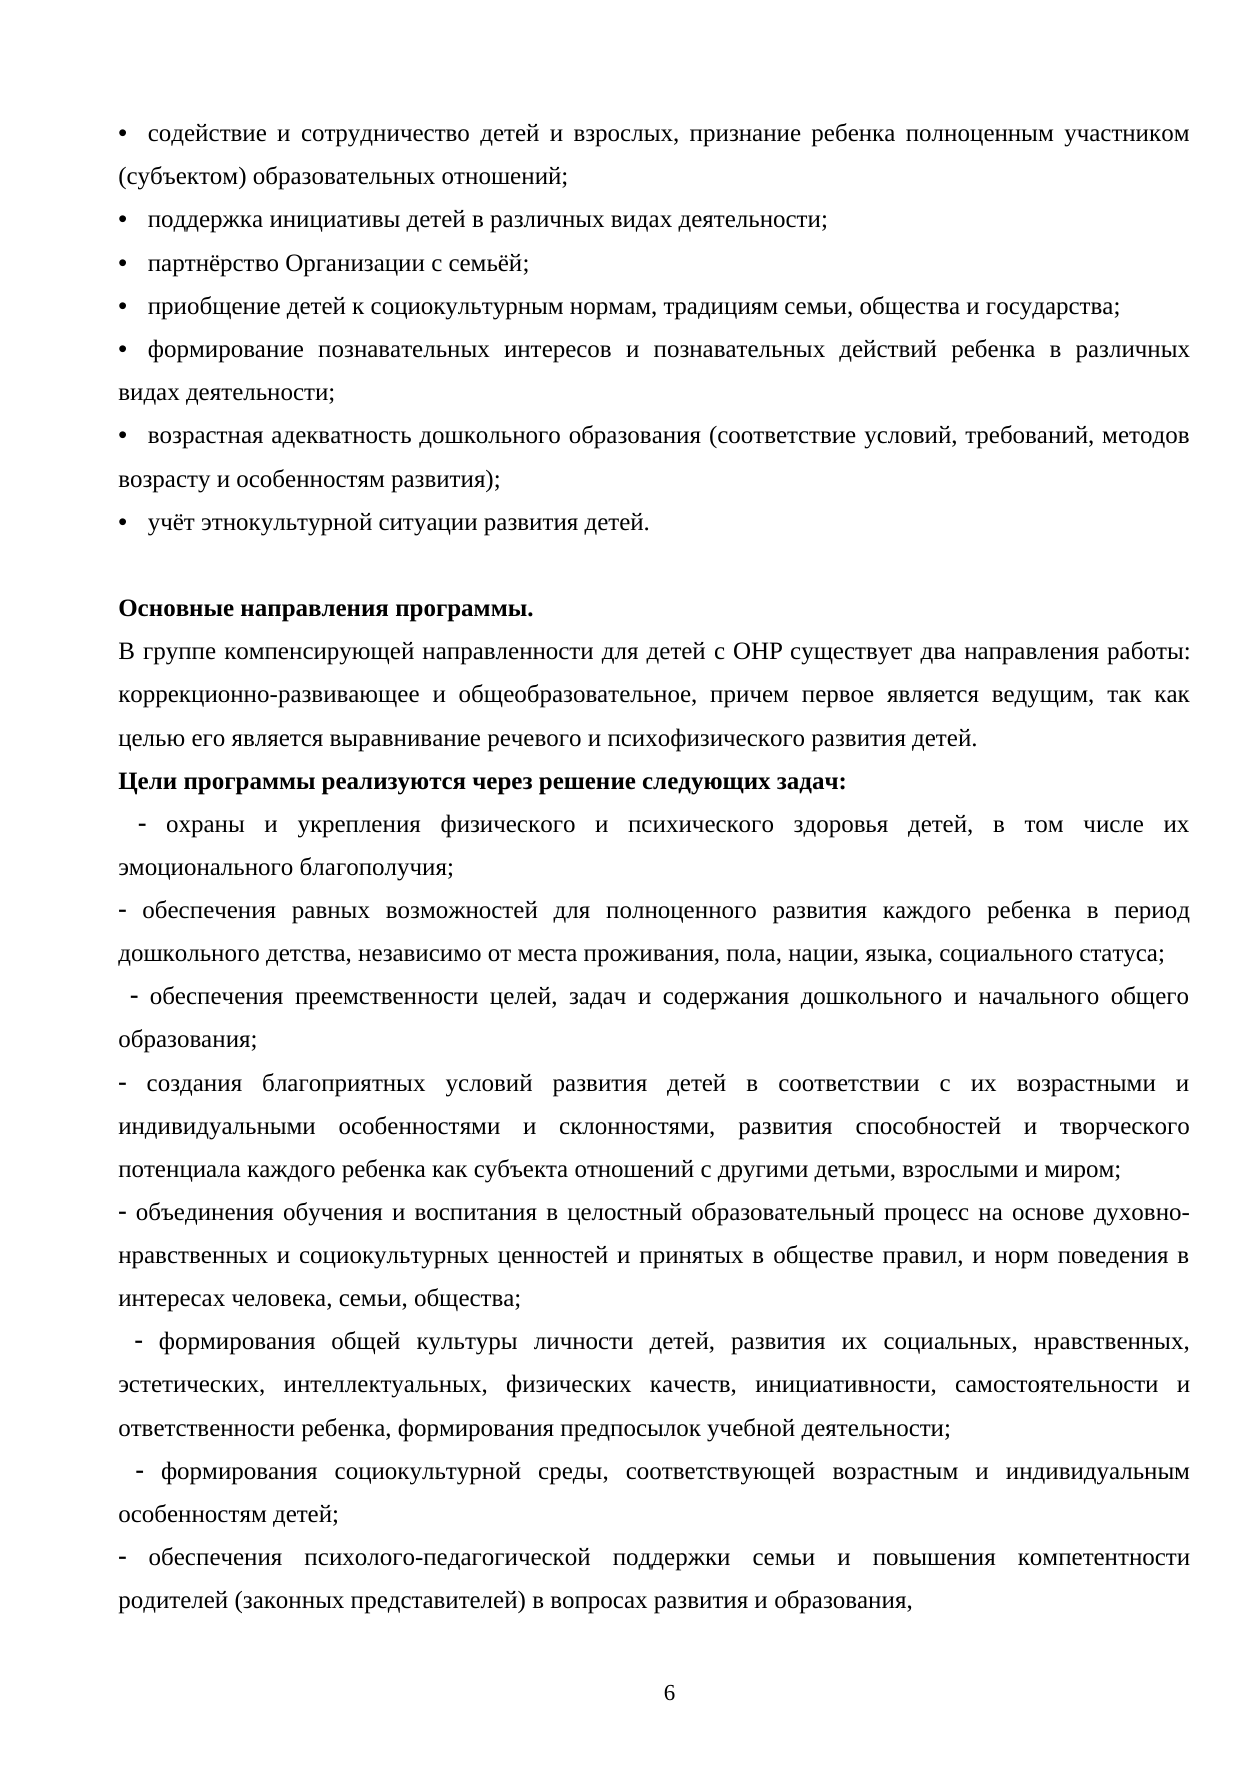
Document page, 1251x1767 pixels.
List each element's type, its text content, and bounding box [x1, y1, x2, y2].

text Основные направления программы. [118, 593, 1191, 622]
list учёт этнокультурной ситуации развития детей. [118, 507, 1191, 536]
text обеспечения психолого-педагогической поддержки семьи и повышения компетентности родителей (законных представителей) в вопросах развития и образования, [118, 1542, 1191, 1614]
text создания благоприятных условий развития детей в соответствии с их возрастными и индивидуальными особенностями и склонностями, развития способностей и творческого потенциала каждого ребенка как субъекта отношений с другими детьми, взрослыми и миром; [118, 1068, 1191, 1183]
text формирования общей культуры личности детей, развития их социальных, нравственных, эстетических, интеллектуальных, физических качеств, инициативности, самостоятельности и ответственности ребенка, формирования предпосылок учебной деятельности; [118, 1326, 1191, 1441]
text объединения обучения и воспитания в целостный образовательный процесс на основе духовно-нравственных и социокультурных ценностей и принятых в обществе правил, и норм поведения в интересах человека, семьи, общества; [118, 1197, 1191, 1312]
list приобщение детей к социокультурным нормам, традициям семьи, общества и государства; [118, 291, 1191, 320]
text В группе компенсирующей направленности для детей с ОНР существует два направления работы: коррекционно-развивающее и общеобразовательное, причем первое является ведущим, так как целью его является выравнивание речевого и психофизического развития детей. [118, 636, 1191, 751]
list содействие и сотрудничество детей и взрослых, признание ребенка полноценным участником (субъектом) образовательных отношений; [118, 118, 1191, 190]
text охраны и укрепления физического и психического здоровья детей, в том числе их эмоционального благополучия; [118, 809, 1191, 881]
text обеспечения равных возможностей для полноценного развития каждого ребенка в период дошкольного детства, независимо от места проживания, пола, нации, языка, социального статуса; [118, 895, 1191, 967]
list возрастная адекватность дошкольного образования (соответствие условий, требований, методов возрасту и особенностям развития); [118, 421, 1191, 492]
list партнёрство Организации с семьёй; [118, 248, 1191, 277]
list поддержка инициативы детей в различных видах деятельности; [118, 204, 1191, 233]
text обеспечения преемственности целей, задач и содержания дошкольного и начального общего образования; [118, 981, 1191, 1053]
text Цели программы реализуются через решение следующих задач: [118, 766, 1191, 794]
list формирование познавательных интересов и познавательных действий ребенка в различных видах деятельности; [118, 334, 1191, 406]
text формирования социокультурной среды, соответствующей возрастным и индивидуальным особенностям детей; [118, 1456, 1191, 1528]
